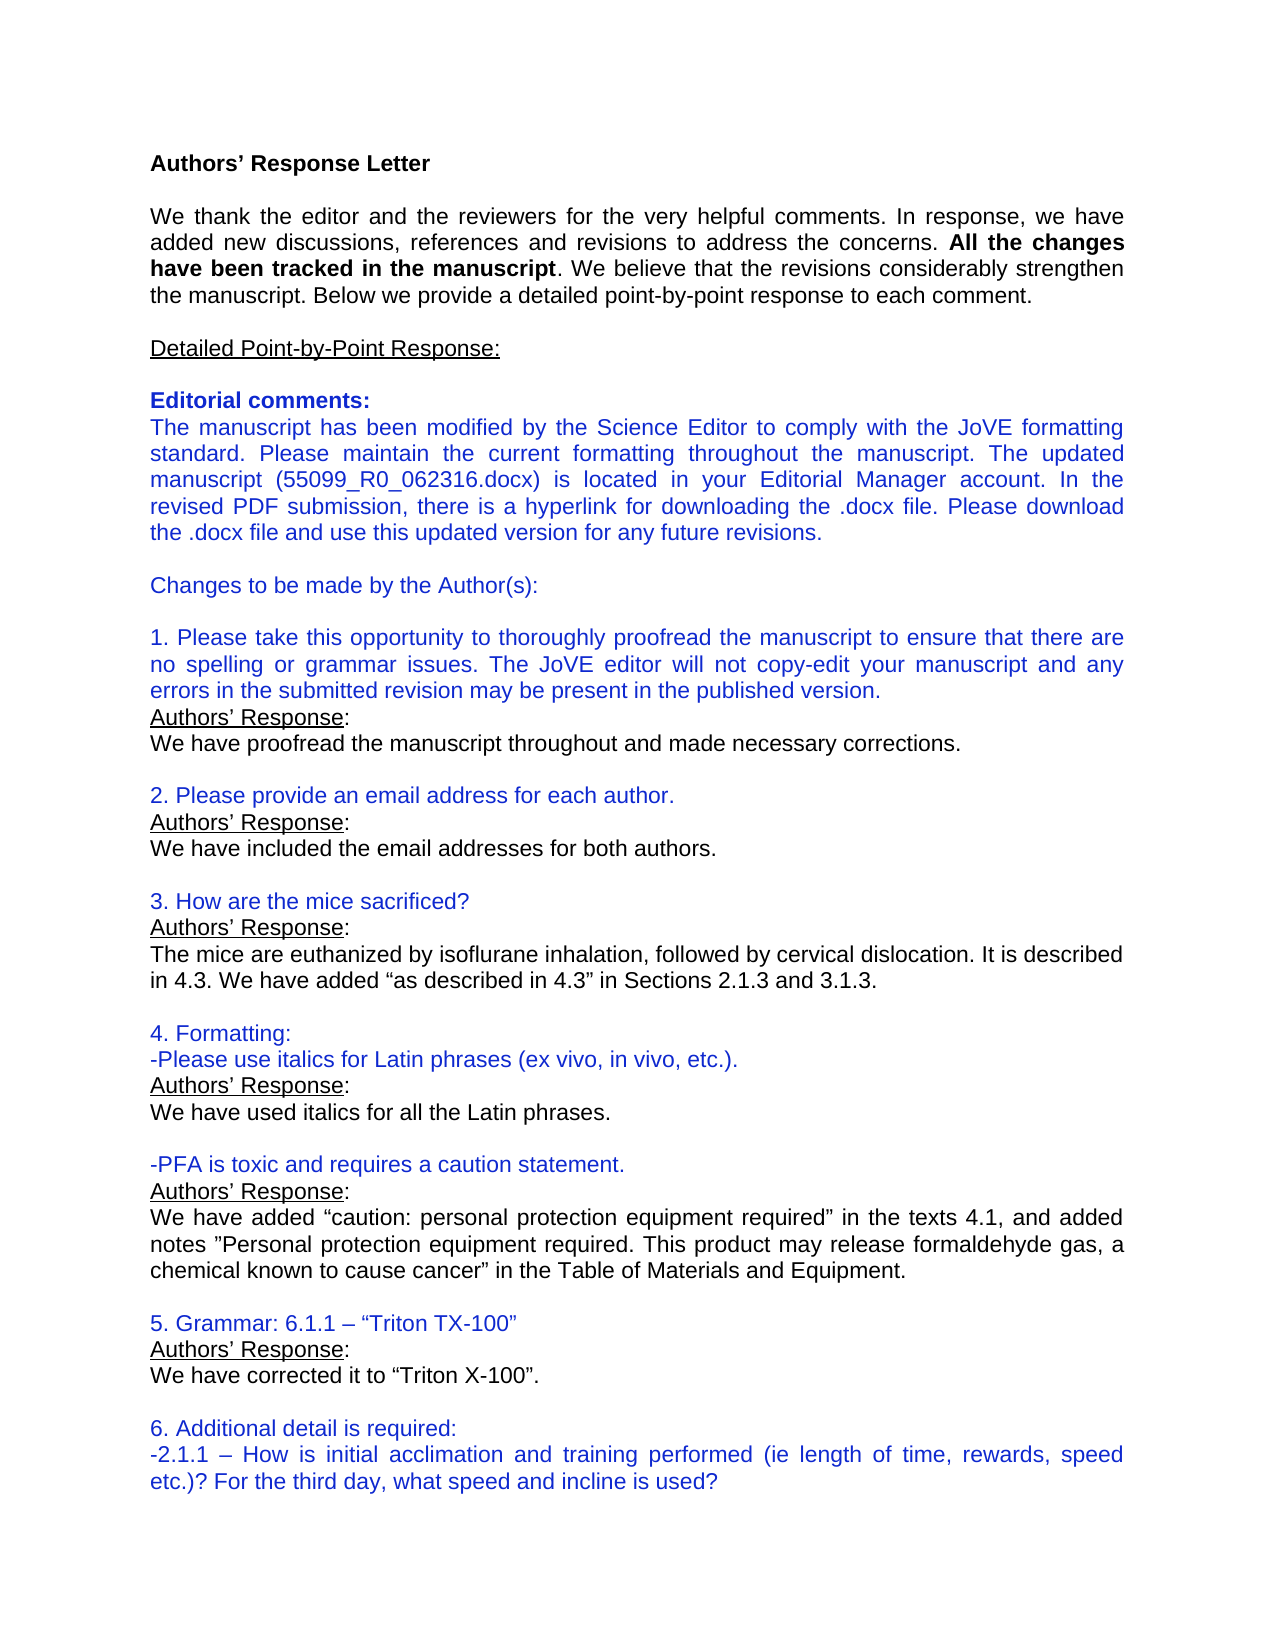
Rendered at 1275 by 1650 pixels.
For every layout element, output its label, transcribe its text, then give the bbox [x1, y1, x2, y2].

text We have corrected it to “Triton X-100”. [150, 1362, 1125, 1389]
list The mice are euthanized by isoflurane inhalation, followed by cervical dislocation. It is described in 4.3. We have added “as described in 4.3” in Sections 2.1.3 and 3.1.3. [150, 941, 1125, 993]
text We have used italics for all the Latin phrases. [150, 1099, 1125, 1125]
text -Please use italics for Latin phrases (ex vivo, in vivo, etc.). [150, 1046, 1125, 1072]
text Authors’ Response: [150, 809, 1125, 835]
text Authors’ Response: [150, 703, 1125, 730]
text 5. Grammar: 6.1.1 – “Triton TX-100” [150, 1309, 1125, 1336]
text 4. Formatting: [150, 1020, 1125, 1046]
text Authors’ Response: [150, 1178, 1125, 1204]
text -2.1.1 – How is initial acclimation and training performed (ie length of time, rewards, speed etc.)? For the third day, what speed and incline is used? [150, 1441, 1125, 1494]
text Authors’ Response: [150, 914, 1125, 941]
text -PFA is toxic and requires a caution statement. [150, 1151, 1125, 1178]
text We thank the editor and the reviewers for the very helpful comments. In response, we have added new discussions, references and revisions to address the concerns. All the changes have been tracked in the manuscript. We believe that the revisions considerably strengthen the manuscript. Below we provide a detailed point-by-point response to each comment. [150, 203, 1125, 308]
text 6. Additional detail is required: [150, 1415, 1125, 1441]
text Editorial comments: [150, 387, 1125, 413]
text 2. Please provide an email address for each author. [150, 782, 1125, 809]
text Authors’ Response Letter [150, 150, 1125, 176]
text Authors’ Response: [150, 1072, 1125, 1099]
text We have included the email addresses for both authors. [150, 835, 1125, 862]
text 1. Please take this opportunity to thoroughly proofread the manuscript to ensure that there are no spelling or grammar issues. The JoVE editor will not copy-edit your manuscript and any errors in the submitted revision may be present in the published version. [150, 624, 1125, 703]
text 3. How are the mice sacrificed? [150, 888, 1125, 914]
text We have proofread the manuscript throughout and made necessary corrections. [150, 730, 1125, 756]
text Changes to be made by the Author(s): [150, 572, 1125, 598]
text We have added “caution: personal protection equipment required” in the texts 4.1, and added notes ”Personal protection equipment required. This product may release formaldehyde gas, a chemical known to cause cancer” in the Table of Materials and Equipment. [150, 1204, 1125, 1283]
text Detailed Point-by-Point Response: [150, 334, 1125, 361]
text The manuscript has been modified by the Science Editor to comply with the JoVE formatting standard. Please maintain the current formatting throughout the manuscript. The updated manuscript (55099_R0_062316.docx) is located in your Editorial Manager account. In the revised PDF submission, there is a hyperlink for downloading the .docx file. Please download the .docx file and use this updated version for any future revisions. [150, 413, 1125, 545]
text Authors’ Response: [150, 1336, 1125, 1362]
